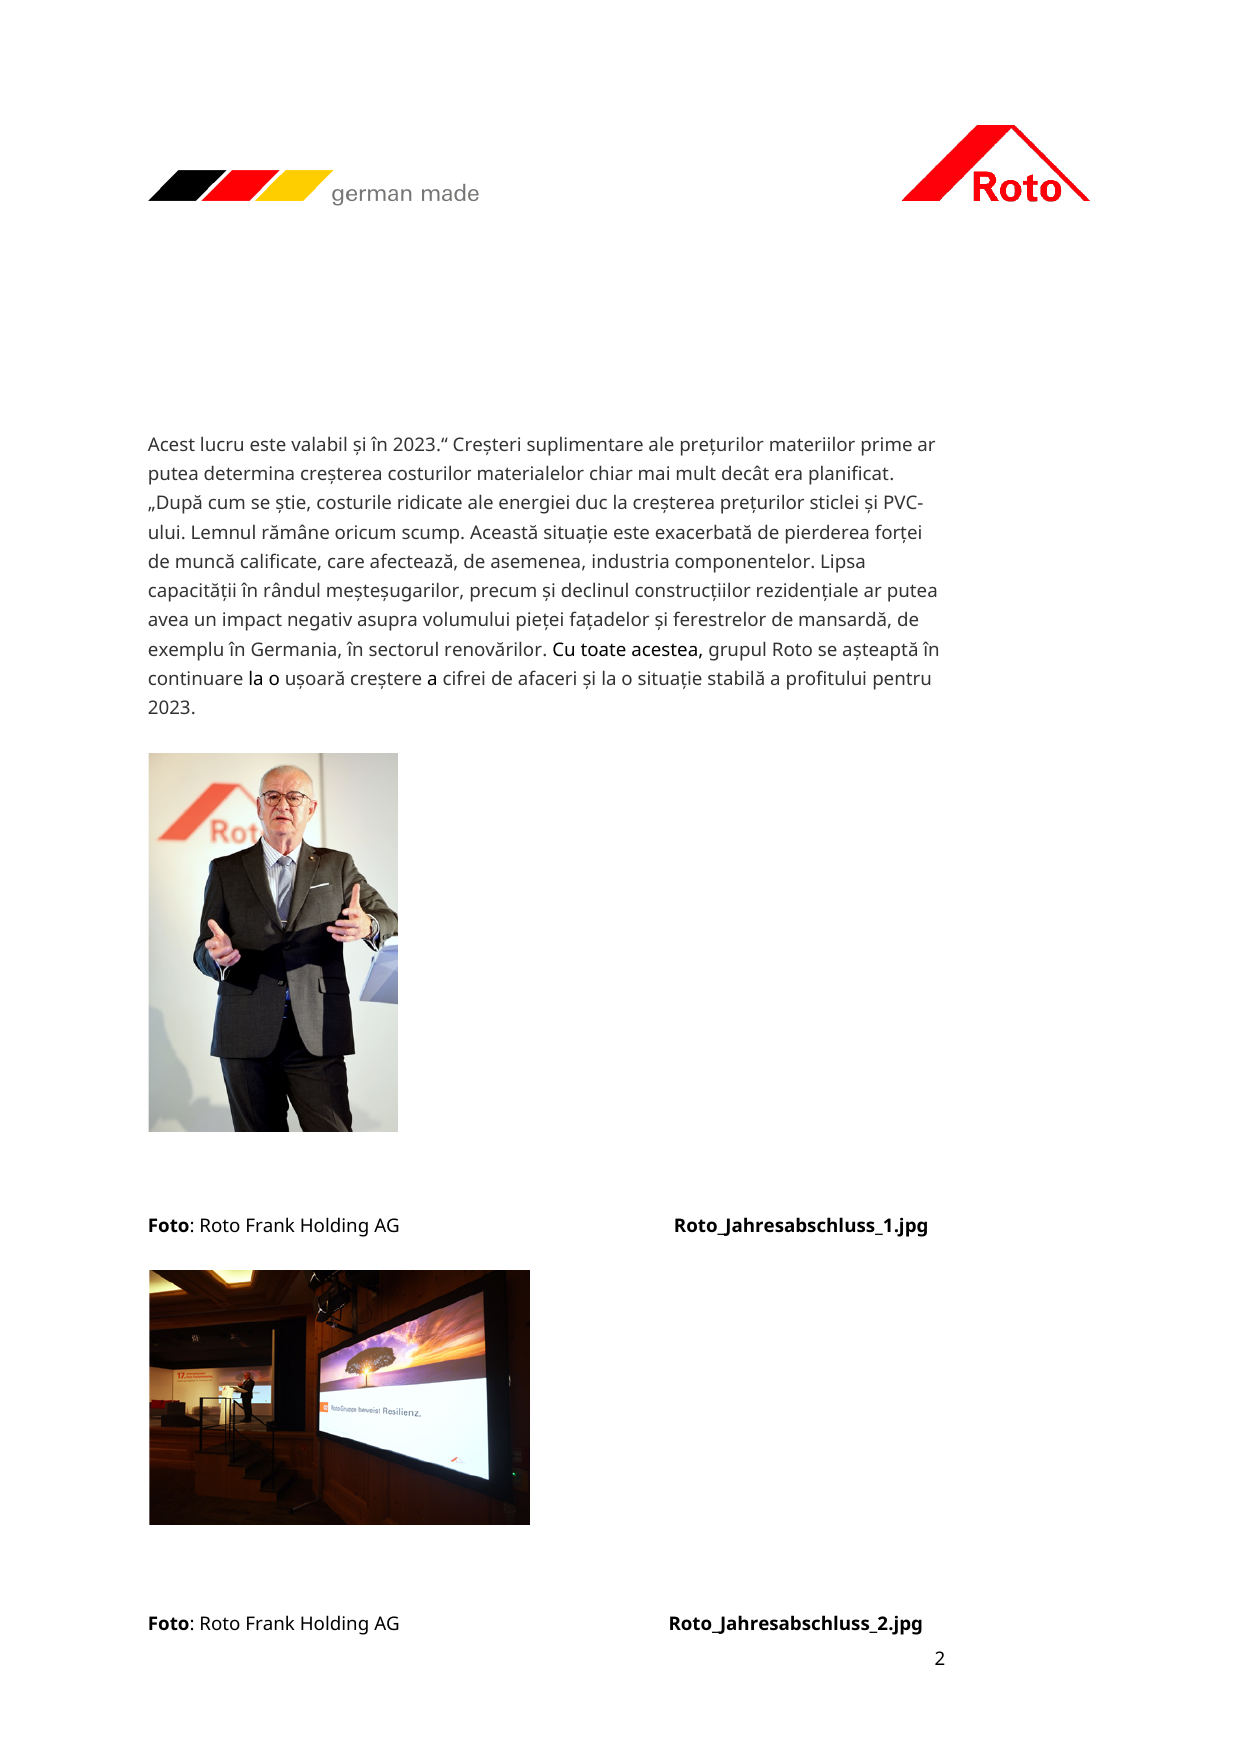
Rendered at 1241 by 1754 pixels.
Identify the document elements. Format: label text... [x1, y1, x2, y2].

picture [901, 125, 1196, 208]
picture [147, 169, 481, 208]
picture [148, 1270, 530, 1524]
picture [148, 753, 398, 1131]
text Foto: Roto Frank Holding AG Roto_Jahresabschluss_1.jpg [148, 1212, 945, 1238]
text Foto: Roto Frank Holding AG Roto_Jahresabschluss_2.jpg [148, 1610, 945, 1636]
